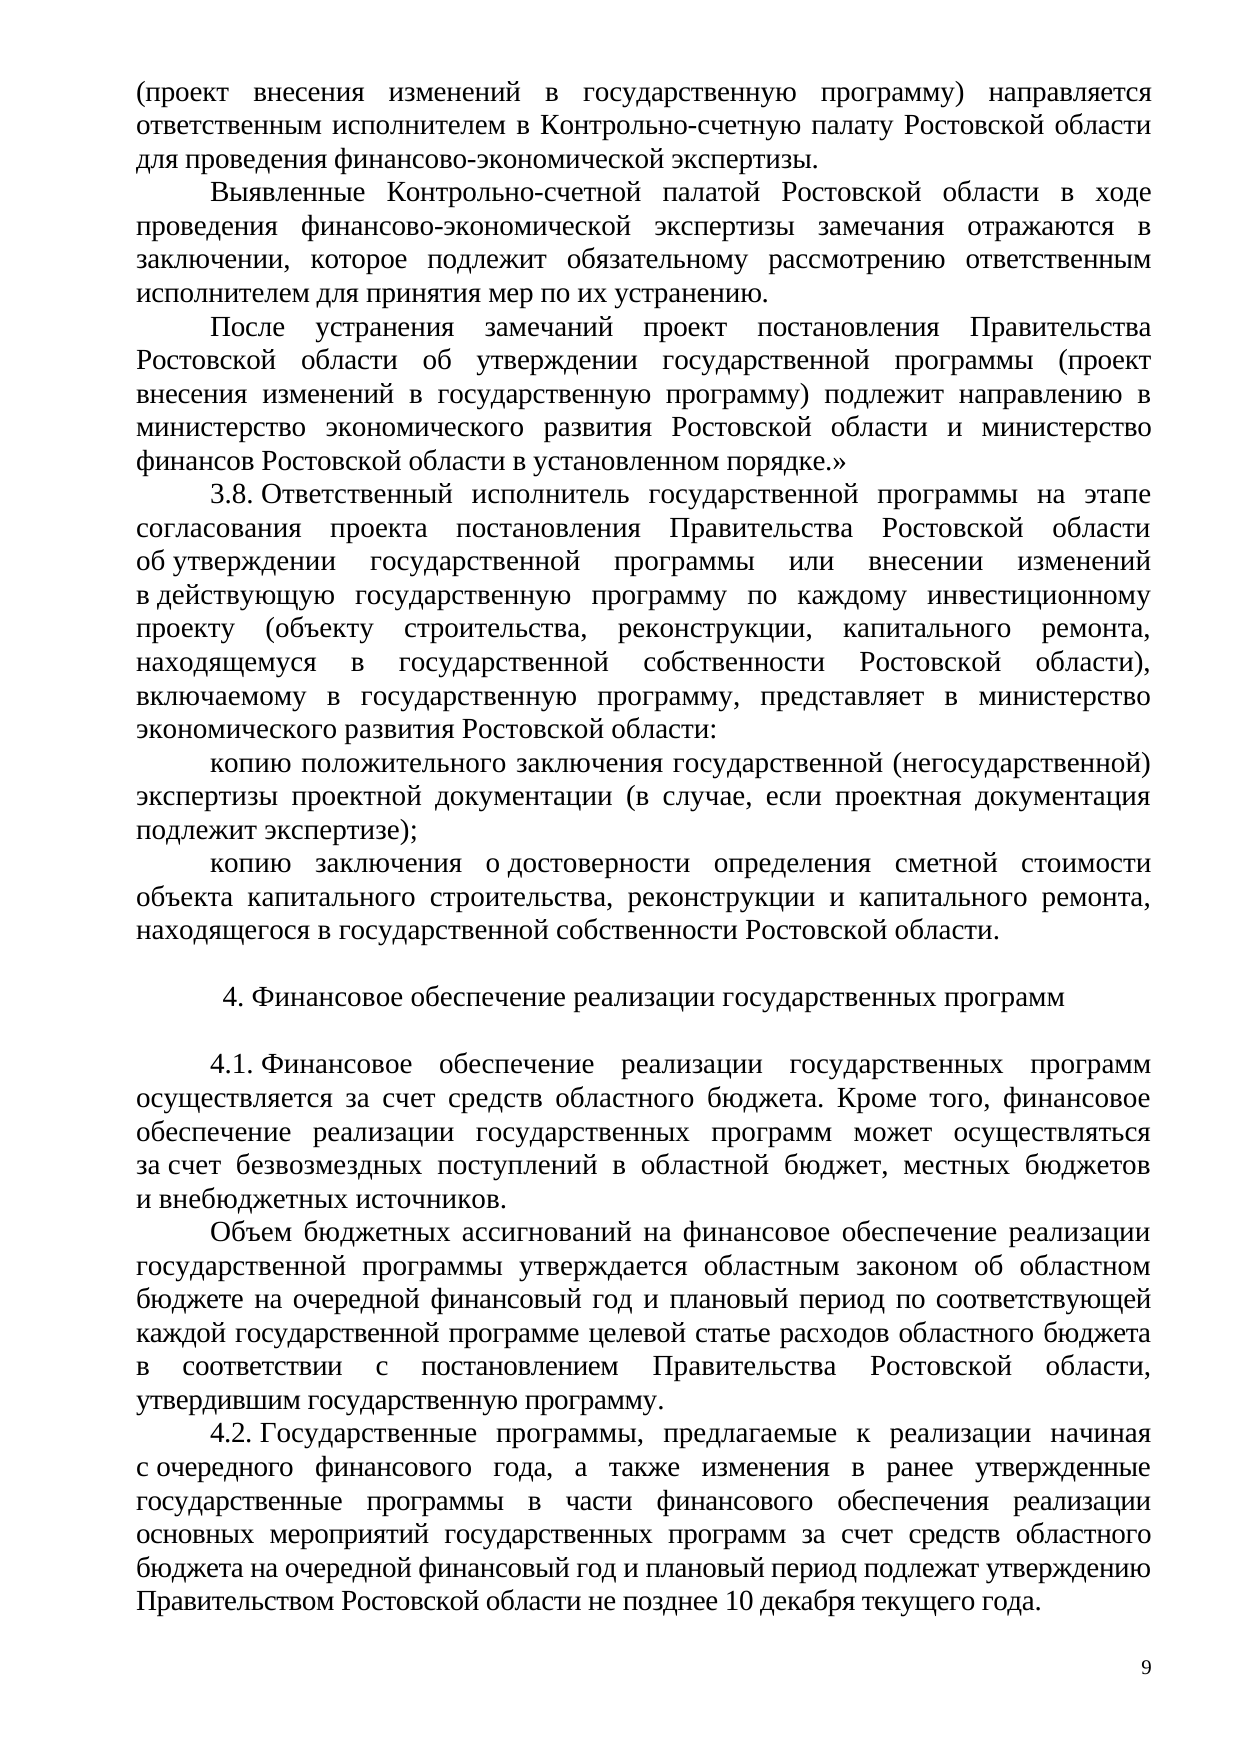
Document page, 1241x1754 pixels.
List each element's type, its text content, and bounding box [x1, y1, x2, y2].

text копию заключения о достоверности определения сметной стоимости объекта капитального строительства, реконструкции и капитального ремонта, находящегося в государственной собственности Ростовской области. [136, 845, 1152, 946]
text После устранения замечаний проект постановления Правительства Ростовской области об утверждении государственной программы (проект внесения изменений в государственную программу) подлежит направлению в министерство экономического развития Ростовской области и министерство финансов Ростовской области в установленном порядке.» [136, 309, 1152, 476]
text 4.2. Государственные программы, предлагаемые к реализации начиная с очередного финансового года, а также изменения в ранее утвержденные государственные программы в части финансового обеспечения реализации основных мероприятий государственных программ за счет средств областного бюджета на очередной финансовый год и плановый период подлежат утверждению Правительством Ростовской области не позднее 10 декабря текущего года. [136, 1416, 1152, 1617]
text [136, 74, 1152, 174]
text копию положительного заключения государственной (негосударственной) экспертизы проектной документации (в случае, если проектная документация подлежит экспертизе); [136, 745, 1152, 845]
text 4.1. Финансовое обеспечение реализации государственных программ осуществляется за счет средств областного бюджета. Кроме того, финансовое обеспечение реализации государственных программ может осуществляться за счет безвозмездных поступлений в областной бюджет, местных бюджетов и внебюджетных источников. [136, 1047, 1152, 1214]
text 3.8. Ответственный исполнитель государственной программы на этапе согласования проекта постановления Правительства Ростовской области об утверждении государственной программы или внесении изменений в действующую государственную программу по каждому инвестиционному проекту (объекту строительства, реконструкции, капитального ремонта, находящемуся в государственной собственности Ростовской области), включаемому в государственную программу, представляет в министерство экономического развития Ростовской области: [136, 476, 1152, 745]
text Выявленные Контрольно-счетной палатой Ростовской области в ходе проведения финансово-экономической экспертизы замечания отражаются в заключении, которое подлежит обязательному рассмотрению ответственным исполнителем для принятия мер по их устранению. [136, 174, 1152, 309]
text Объем бюджетных ассигнований на финансовое обеспечение реализации государственной программы утверждается областным законом об областном бюджете на очередной финансовый год и плановый период по соответствующей каждой государственной программе целевой статье расходов областного бюджета в соответствии с постановлением Правительства Ростовской области, утвердившим государственную программу. [136, 1214, 1152, 1416]
subtitle 4. Финансовое обеспечение реализации государственных программ [136, 979, 1152, 1013]
